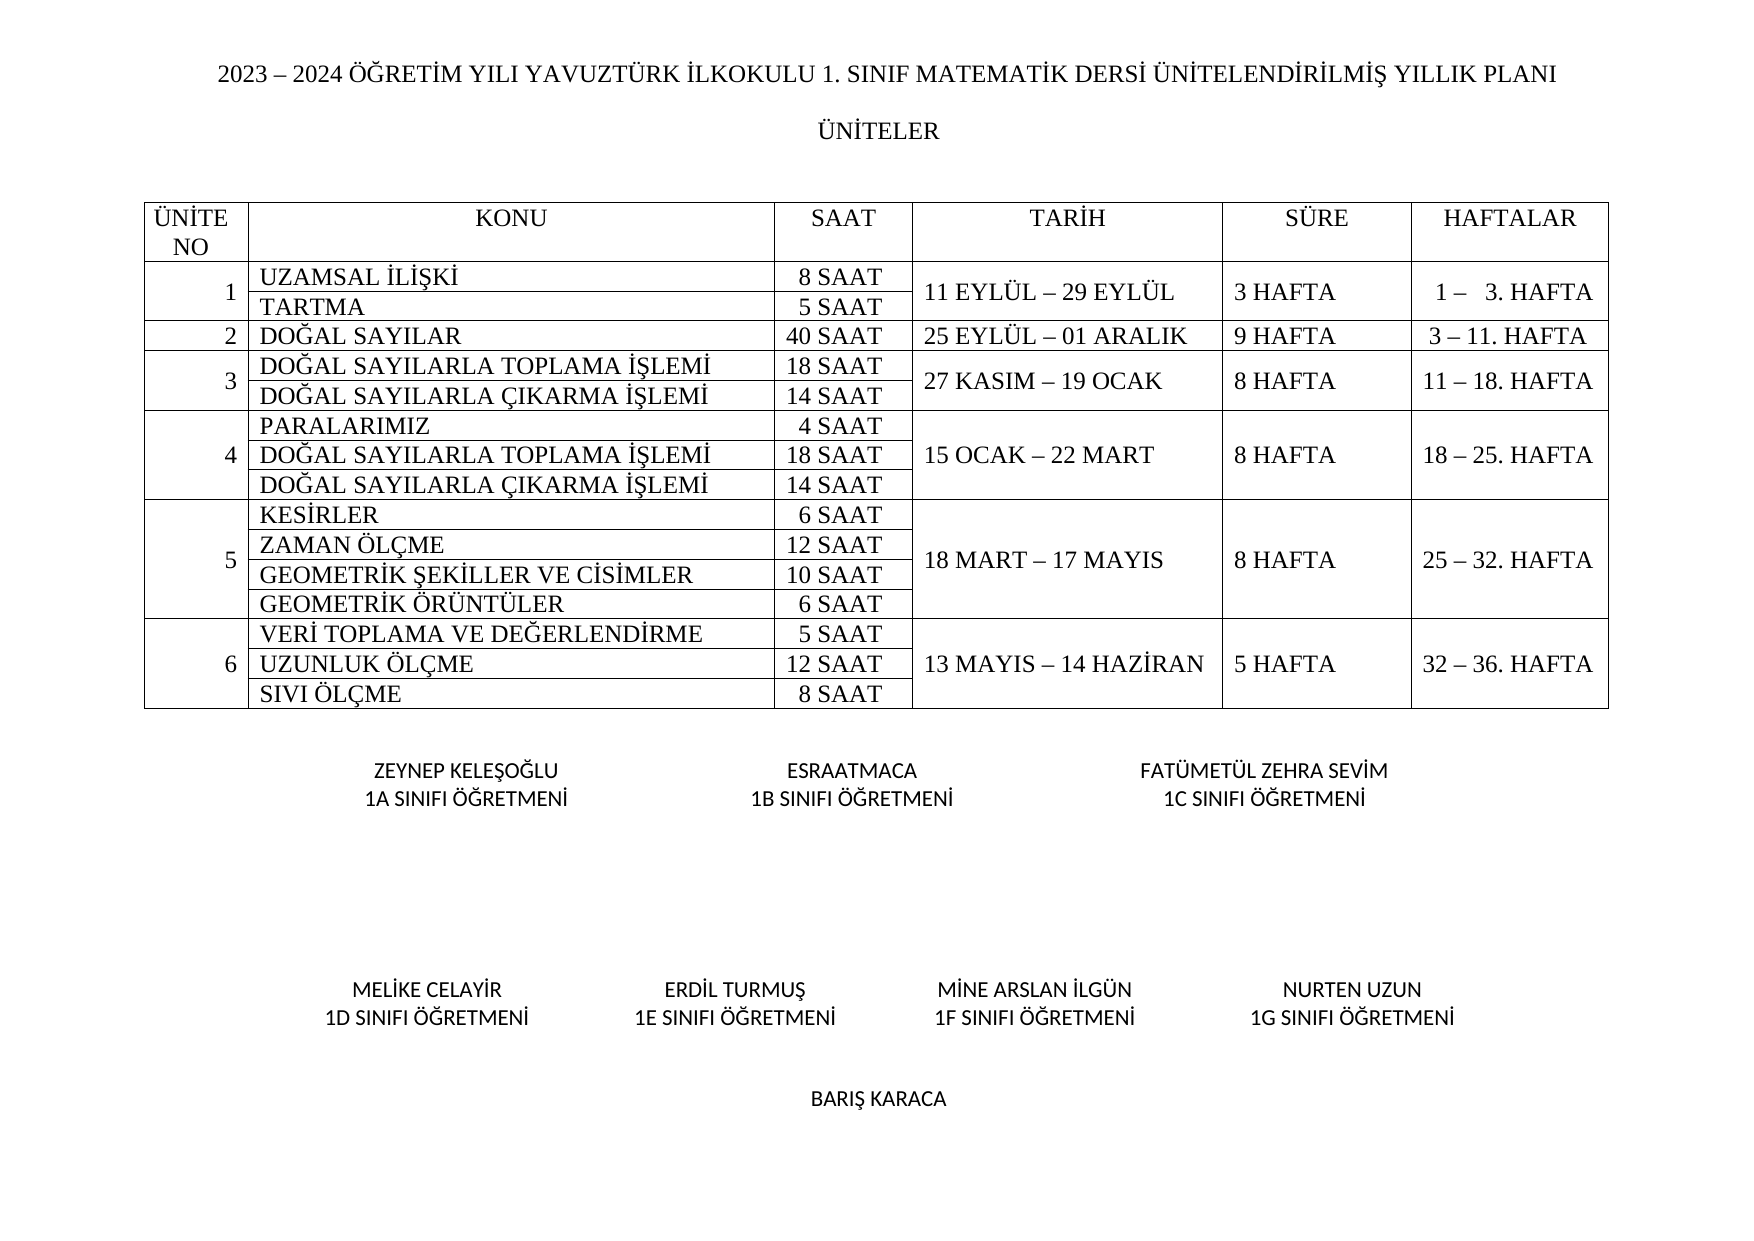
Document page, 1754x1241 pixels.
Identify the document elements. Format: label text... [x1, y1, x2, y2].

table_cell 32 – 36. HAFTA [1412, 619, 1608, 708]
table_cell 8 SAAT [775, 679, 912, 708]
table_cell 3 – 11. HAFTA [1412, 321, 1608, 350]
table_header SAAT [775, 203, 912, 261]
table_cell 18 SAAT [775, 441, 912, 469]
text BARIŞ KARACA [59, 1084, 1698, 1112]
table_cell ZAMAN ÖLÇME [249, 530, 774, 559]
table_cell 6 [145, 619, 248, 708]
table_header MELİKE CELAYİR 1D SINIFI ÖĞRETMENİ [253, 975, 601, 1031]
table_cell 10 SAAT [775, 560, 912, 588]
table_cell 8 HAFTA [1223, 500, 1411, 618]
table_cell UZAMSAL İLİŞKİ [249, 262, 774, 291]
table_cell DOĞAL SAYILARLA TOPLAMA İŞLEMİ [249, 441, 774, 469]
table_cell 18 MART – 17 MAYIS [913, 500, 1222, 618]
table_cell 40 SAAT [775, 321, 912, 350]
table_cell 14 SAAT [775, 381, 912, 410]
table_cell DOĞAL SAYILARLA ÇIKARMA İŞLEMİ [249, 470, 774, 499]
table_cell 25 – 32. HAFTA [1412, 500, 1608, 618]
table_cell 8 HAFTA [1223, 411, 1411, 499]
table_header ESRAATMACA 1B SINIFI ÖĞRETMENİ [658, 756, 1046, 812]
table_cell 11 EYLÜL – 29 EYLÜL [913, 262, 1222, 320]
table_header KONU [249, 203, 774, 261]
table_cell SIVI ÖLÇME [249, 679, 774, 708]
table_cell 9 HAFTA [1223, 321, 1411, 350]
table_header TARİH [913, 203, 1222, 261]
table_header ÜNİTE NO [145, 203, 248, 261]
table_cell 6 SAAT [775, 590, 912, 618]
table_cell 8 SAAT [775, 262, 912, 291]
table_cell 3 [145, 351, 248, 410]
table_cell 25 EYLÜL – 01 ARALIK [913, 321, 1222, 350]
table_cell DOĞAL SAYILARLA ÇIKARMA İŞLEMİ [249, 381, 774, 410]
table_cell DOĞAL SAYILAR [249, 321, 774, 350]
table_cell UZUNLUK ÖLÇME [249, 649, 774, 678]
table_cell 18 – 25. HAFTA [1412, 411, 1608, 499]
table_cell 5 HAFTA [1223, 619, 1411, 708]
table_header FATÜMETÜL ZEHRA SEVİM 1C SINIFI ÖĞRETMENİ [1046, 756, 1482, 812]
table_cell 12 SAAT [775, 649, 912, 678]
table_cell GEOMETRİK ÖRÜNTÜLER [249, 590, 774, 618]
table_cell 8 HAFTA [1223, 351, 1411, 410]
table_cell 14 SAAT [775, 470, 912, 499]
table_cell 15 OCAK – 22 MART [913, 411, 1222, 499]
table_cell TARTMA [249, 292, 774, 320]
table_cell 1 – 3. HAFTA [1412, 262, 1608, 320]
table_header HAFTALAR [1412, 203, 1608, 261]
text ÜNİTELER [59, 116, 1698, 145]
table_cell VERİ TOPLAMA VE DEĞERLENDİRME [249, 619, 774, 648]
table_header SÜRE [1223, 203, 1411, 261]
table_header ZEYNEP KELEŞOĞLU 1A SINIFI ÖĞRETMENİ [275, 756, 657, 812]
table_cell 4 [145, 411, 248, 499]
table_cell 12 SAAT [775, 530, 912, 559]
table_cell 2 [145, 321, 248, 350]
table_cell 27 KASIM – 19 OCAK [913, 351, 1222, 410]
table_cell 11 – 18. HAFTA [1412, 351, 1608, 410]
table_header MİNE ARSLAN İLGÜN 1F SINIFI ÖĞRETMENİ [869, 975, 1200, 1031]
table_header NURTEN UZUN 1G SINIFI ÖĞRETMENİ [1200, 975, 1504, 1031]
table_cell 18 SAAT [775, 351, 912, 380]
table_header ERDİL TURMUŞ 1E SINIFI ÖĞRETMENİ [601, 975, 869, 1031]
table_cell 5 SAAT [775, 619, 912, 648]
table_cell 3 HAFTA [1223, 262, 1411, 320]
table_cell 4 SAAT [775, 411, 912, 439]
table_cell 5 SAAT [775, 292, 912, 320]
table_cell GEOMETRİK ŞEKİLLER VE CİSİMLER [249, 560, 774, 588]
table_cell 6 SAAT [775, 500, 912, 529]
table_cell 5 [145, 500, 248, 618]
table_cell DOĞAL SAYILARLA TOPLAMA İŞLEMİ [249, 351, 774, 380]
table_cell KESİRLER [249, 500, 774, 529]
table_cell 13 MAYIS – 14 HAZİRAN [913, 619, 1222, 708]
table_cell PARALARIMIZ [249, 411, 774, 439]
table_cell 1 [145, 262, 248, 320]
